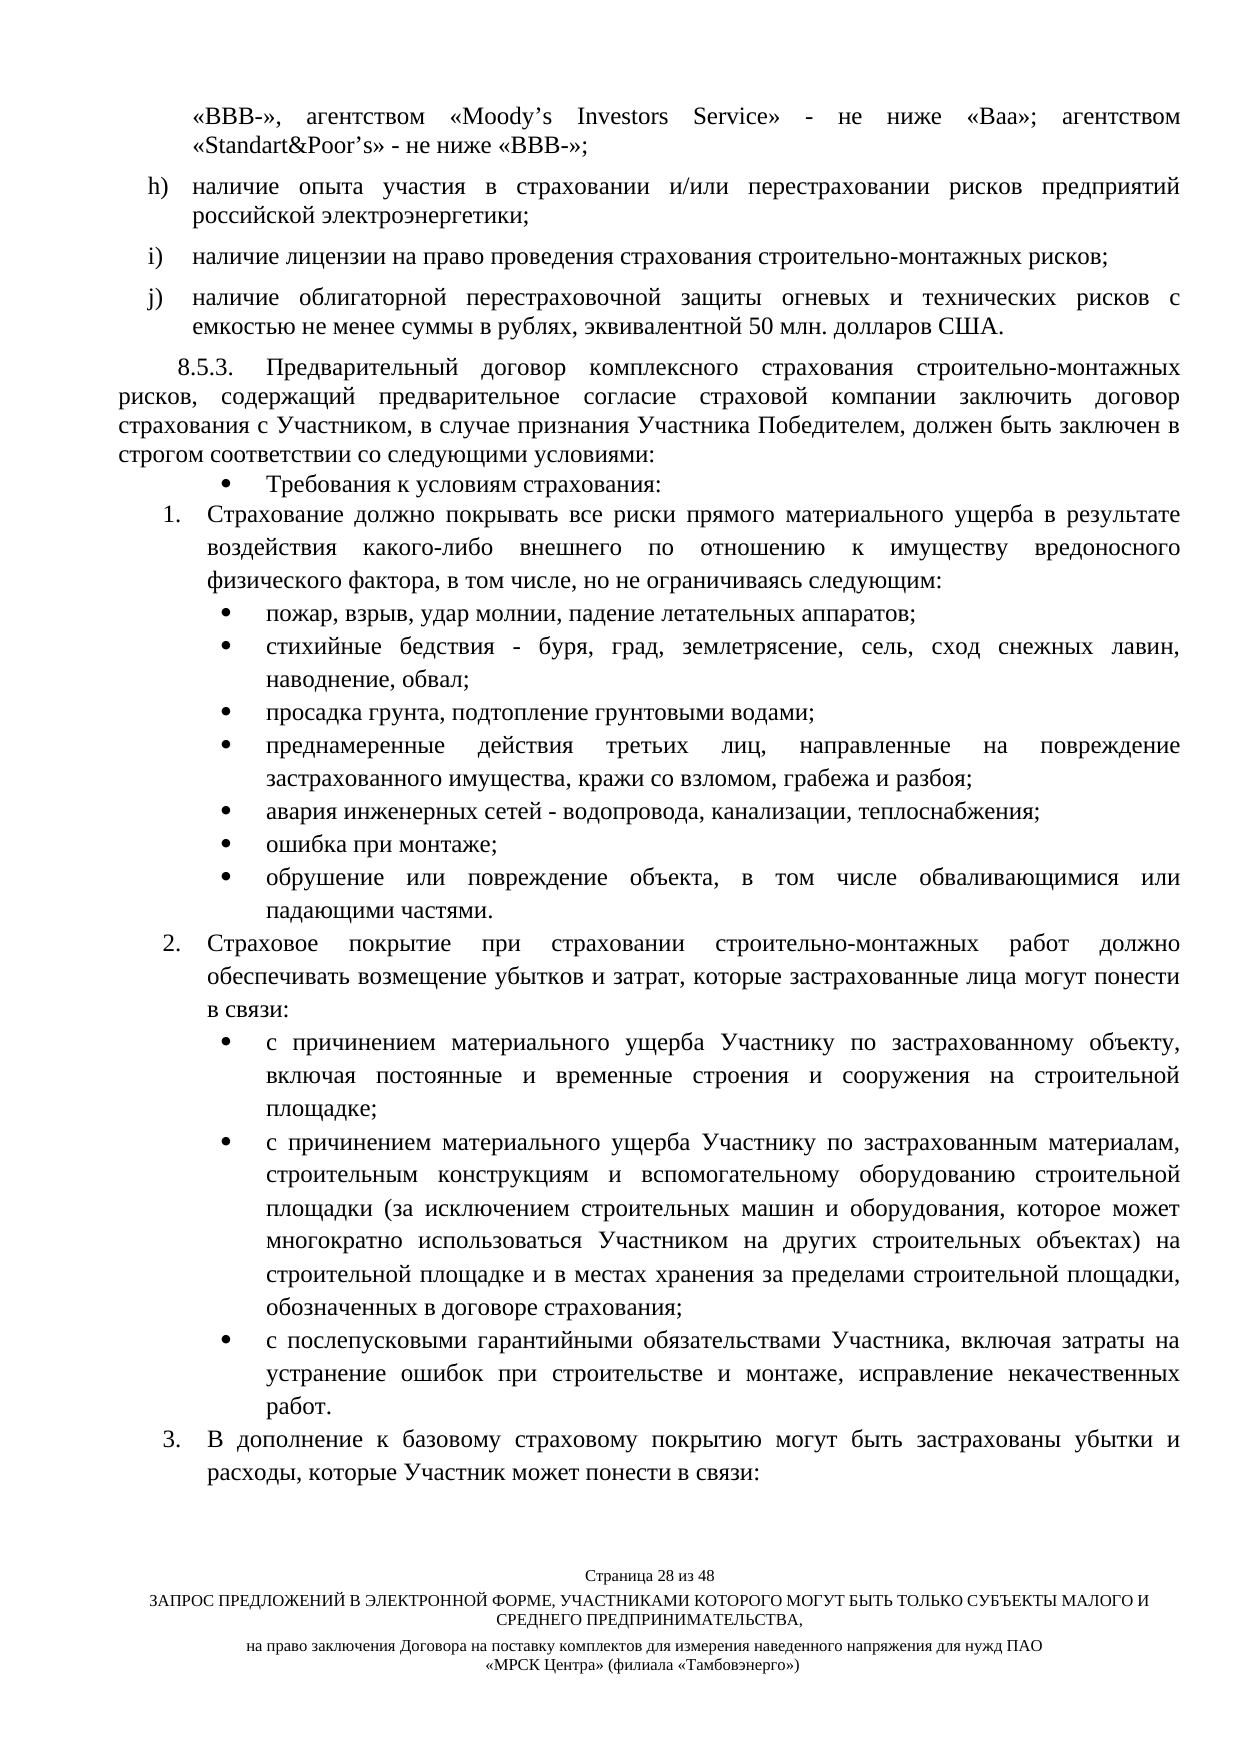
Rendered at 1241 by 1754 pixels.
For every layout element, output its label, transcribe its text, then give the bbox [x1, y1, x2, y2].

list В дополнение к базовому страховому покрытию могут быть застрахованы убытки и расходы, которые Участник может понести в связи: [162, 1424, 1181, 1486]
list стихийные бедствия - буря, град, землетрясение, сель, сход снежных лавин, наводнение, обвал; [222, 631, 1181, 693]
list наличие лицензии на право проведения страхования строительно-монтажных рисков; [148, 241, 1181, 270]
list просадка грунта, подтопление грунтовыми водами; [222, 697, 1181, 726]
list авария инженерных сетей - водопровода, канализации, теплоснабжения; [222, 796, 1181, 825]
subtitle Предварительный договор комплексного страхования строительно-монтажных рисков, содержащий предварительное согласие страховой компании заключить договор страхования с Участником, в случае признания Участника Победителем, должен быть заключен в строгом соответствии со следующими условиями: [118, 352, 1181, 467]
list наличие облигаторной перестраховочной защиты огневых и технических рисков с емкостью не менее суммы в рублях, эквивалентной 50 млн. долларов США. [148, 282, 1181, 340]
list ошибка при монтаже; [222, 829, 1181, 858]
list Страховое покрытие при страховании строительно-монтажных работ должно обеспечивать возмещение убытков и затрат, которые застрахованные лица могут понести в связи: [162, 928, 1181, 1023]
list с послепусковыми гарантийными обязательствами Участника, включая затраты на устранение ошибок при строительстве и монтаже, исправление некачественных работ. [222, 1325, 1181, 1419]
list Страхование должно покрывать все риски прямого материального ущерба в результате воздействия какого-либо внешнего по отношению к имуществу вредоносного физического фактора, в том числе, но не ограничиваясь следующим: [162, 499, 1181, 594]
list преднамеренные действия третьих лиц, направленные на повреждение застрахованного имущества, кражи со взломом, грабежа и разбоя; [222, 730, 1181, 792]
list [148, 101, 1181, 159]
list с причинением материального ущерба Участнику по застрахованному объекту, включая постоянные и временные строения и сооружения на строительной площадке; [222, 1027, 1181, 1122]
list с причинением материального ущерба Участнику по застрахованным материалам, строительным конструкциям и вспомогательному оборудованию строительной площадки (за исключением строительных машин и оборудования, которое может многократно использоваться Участником на других строительных объектах) на строительной площадке и в местах хранения за пределами строительной площадки, обозначенных в договоре страхования; [222, 1127, 1181, 1320]
list пожар, взрыв, удар молнии, падение летательных аппаратов; [222, 598, 1181, 627]
list наличие опыта участия в страховании и/или перестраховании рисков предприятий российской электроэнергетики; [148, 171, 1181, 229]
list Требования к условиям страхования: [222, 469, 1181, 498]
list обрушение или повреждение объекта, в том числе обваливающимися или падающими частями. [222, 862, 1181, 924]
